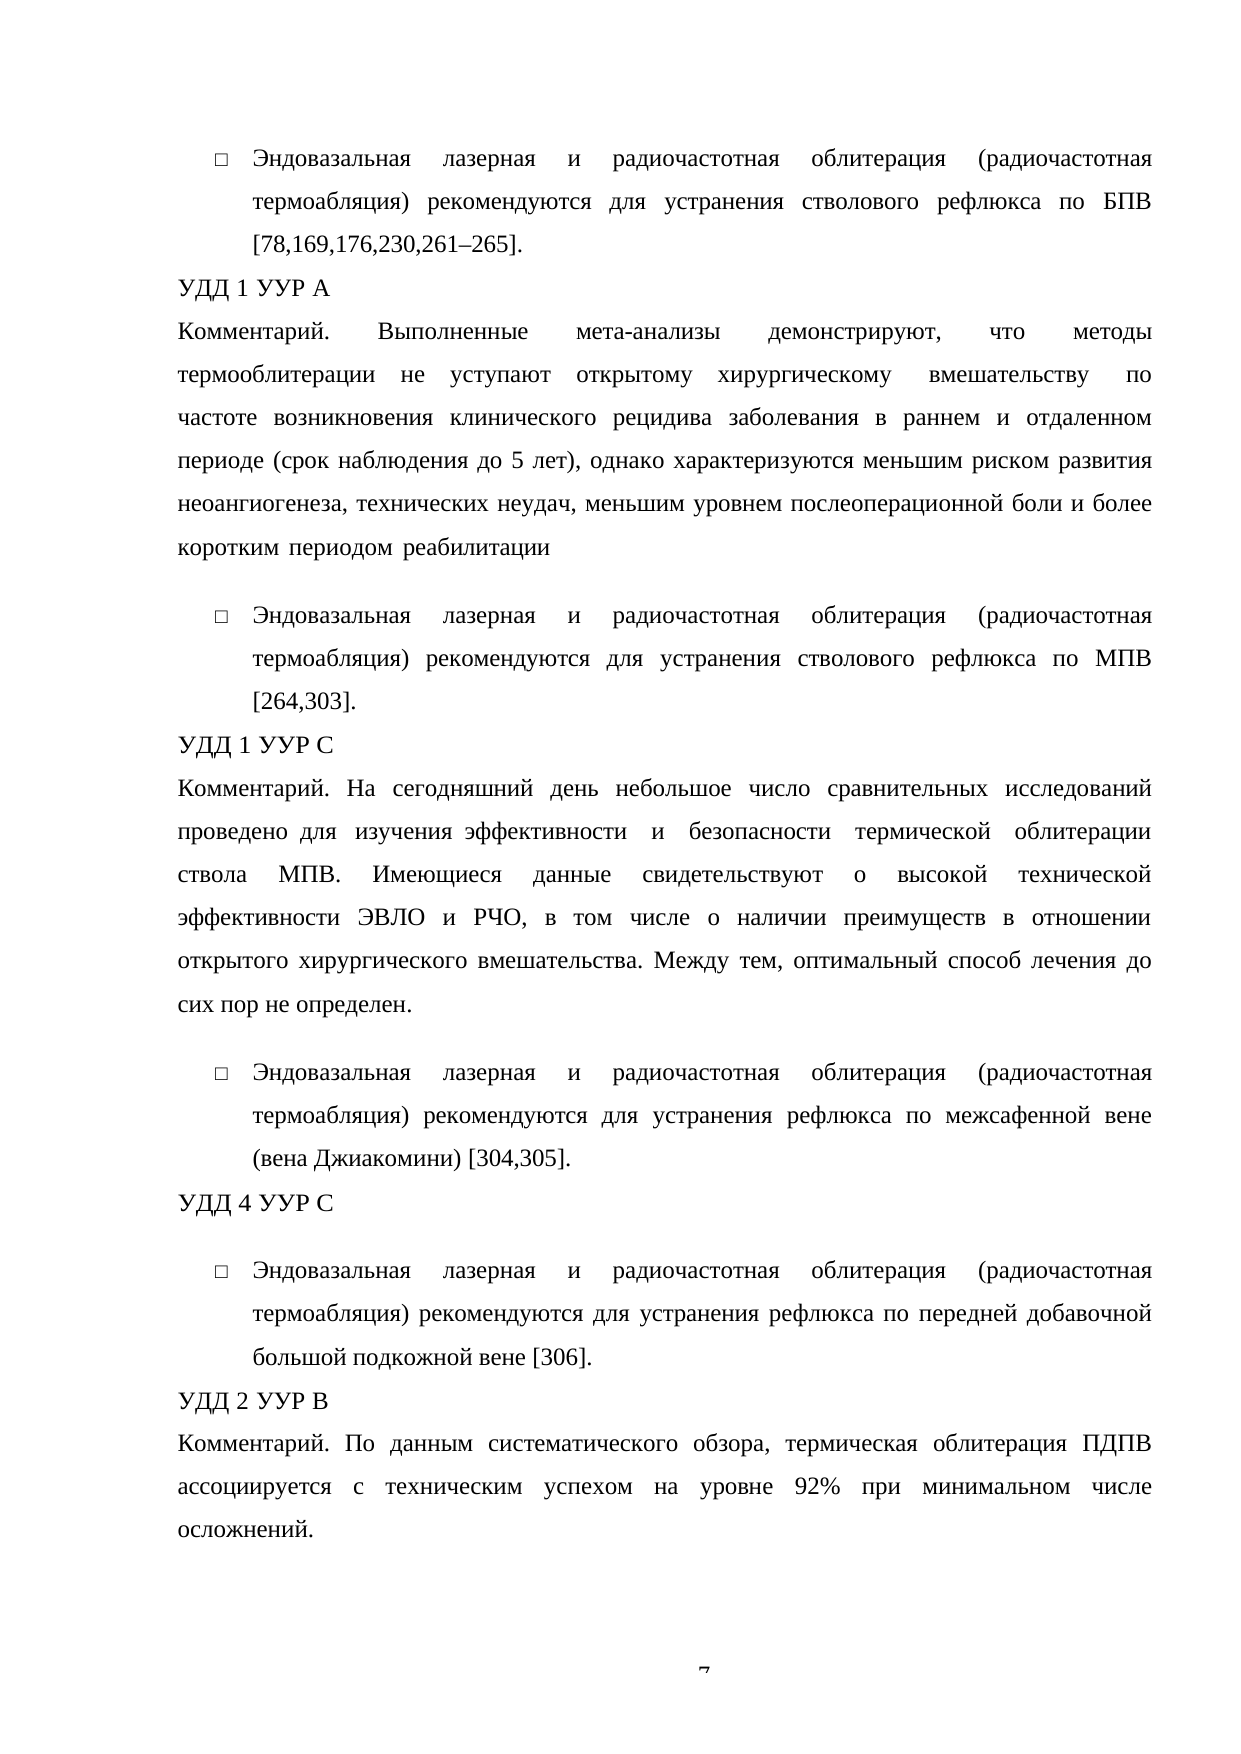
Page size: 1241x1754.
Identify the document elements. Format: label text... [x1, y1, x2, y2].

list Эндовазальная лазерная и радиочастотная облитерация (радиочастотная термоабляция) рекомендуются для устранения стволового рефлюкса по БПВ [78,169,176,230,261–265]. [215, 143, 1152, 258]
text Комментарий. Выполненные мета-анализы демонстрируют, что методы термооблитерации не уступают открытому хирургическому вмешательству по частоте возникновения клинического рецидива заболевания в раннем и отдаленном периоде (срок наблюдения до 5 лет), однако характеризуются меньшим риском развития неоангиогенеза, технических неудач, меньшим уровнем послеоперационной боли и более коротким периодом реабилитации [177, 316, 1152, 560]
list Эндовазальная лазерная и радиочастотная облитерация (радиочастотная термоабляция) рекомендуются для устранения стволового рефлюкса по МПВ [264,303]. [215, 600, 1152, 715]
list Эндовазальная лазерная и радиочастотная облитерация (радиочастотная термоабляция) рекомендуются для устранения рефлюкса по передней добавочной большой подкожной вене [306]. [215, 1255, 1152, 1370]
text Комментарий. На сегодняшний день небольшое число сравнительных исследований проведено для изучения эффективности и безопасности термической облитерации ствола МПВ. Имеющиеся данные свидетельствуют о высокой технической эффективности ЭВЛО и РЧО, в том числе о наличии преимуществ в отношении открытого хирургического вмешательства. Между тем, оптимальный способ лечения до сих пор не определен. [177, 773, 1152, 1017]
text УДД 1 УУР С [177, 731, 1163, 759]
text УДД 1 УУР А [177, 273, 1163, 302]
text УДД 2 УУР В [177, 1386, 1163, 1414]
list Эндовазальная лазерная и радиочастотная облитерация (радиочастотная термоабляция) рекомендуются для устранения рефлюкса по межсафенной вене (вена Джиакомини) [304,305]. [215, 1057, 1152, 1172]
text Комментарий. По данным систематического обзора, термическая облитерация ПДПВ ассоциируется с техническим успехом на уровне 92% при минимальном числе осложнений. [177, 1428, 1152, 1543]
text УДД 4 УУР C [177, 1188, 1163, 1217]
